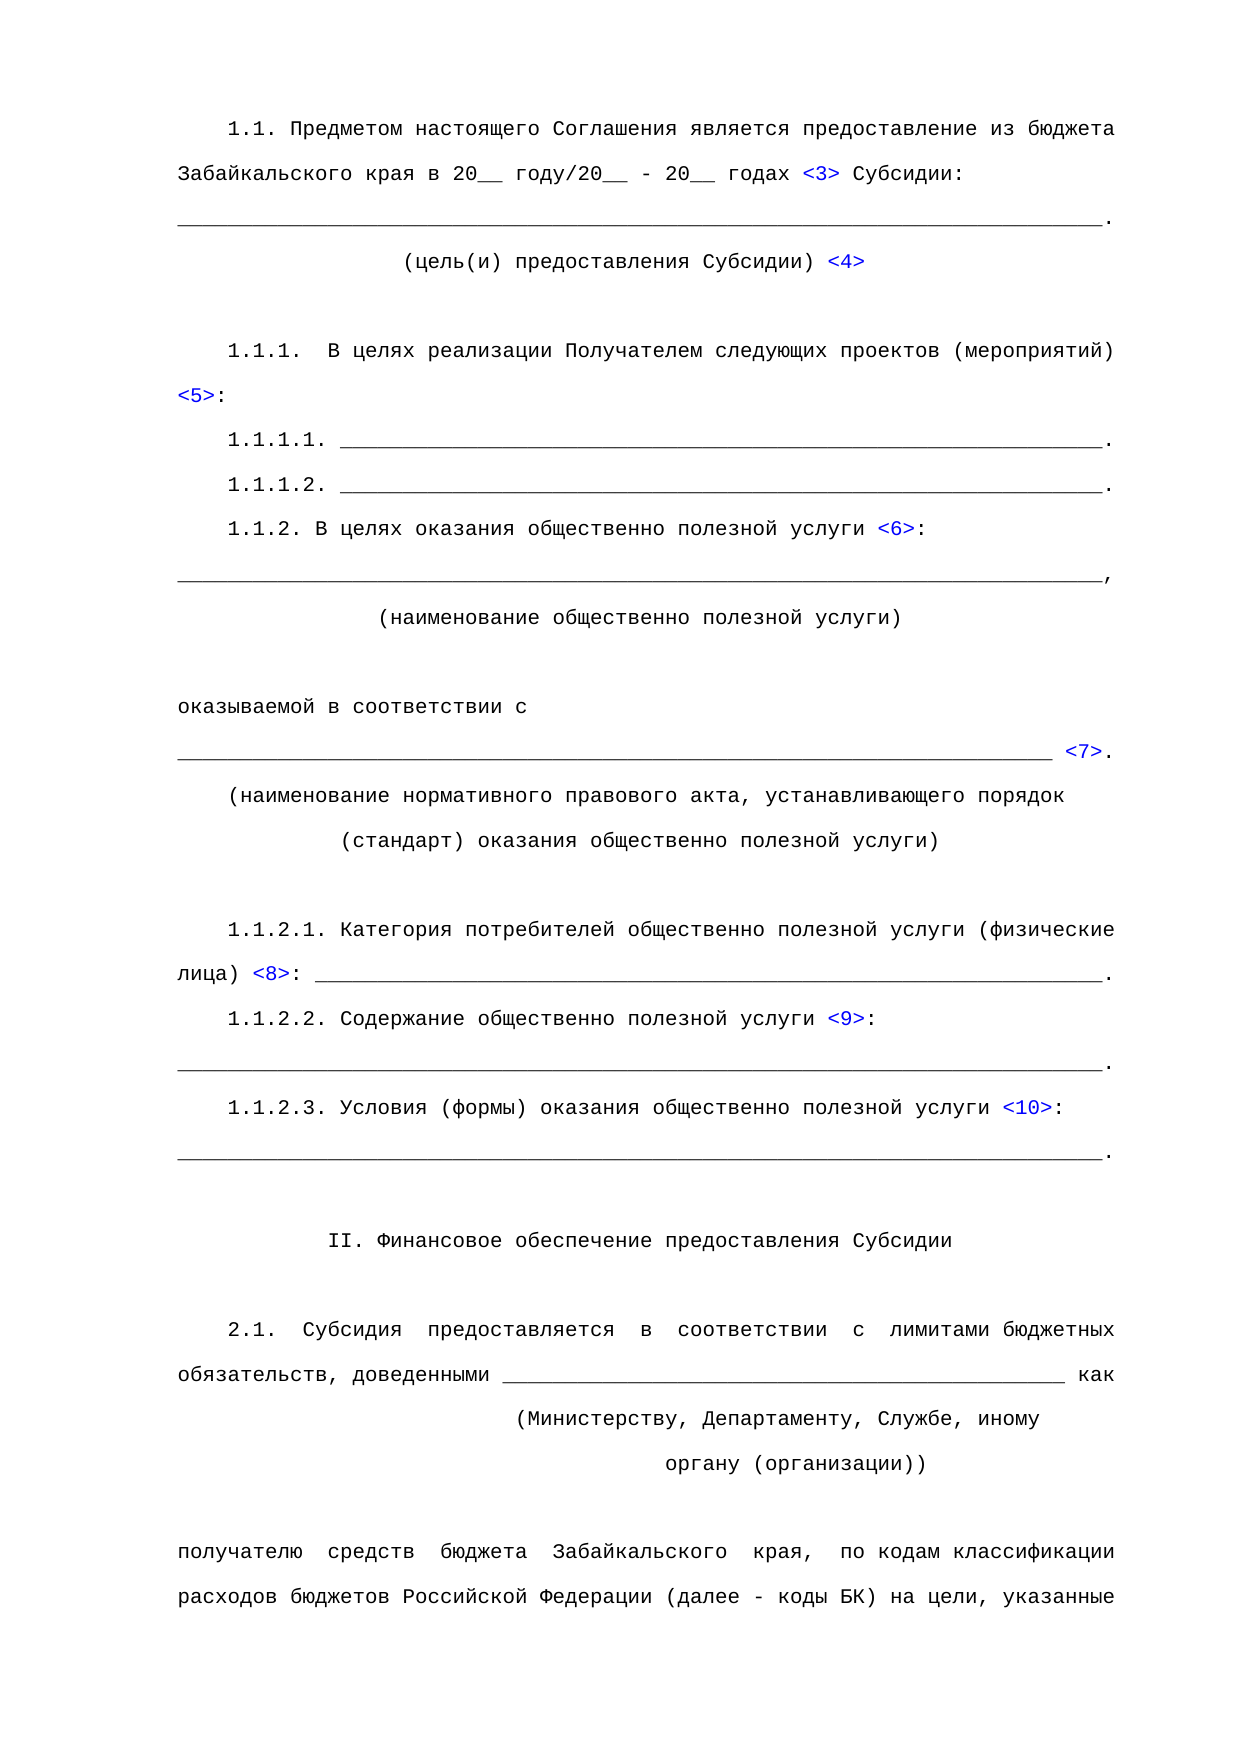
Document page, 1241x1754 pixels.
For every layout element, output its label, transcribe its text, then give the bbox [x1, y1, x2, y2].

text __________________________________________________________________________. [177, 1141, 1152, 1165]
text органу (организации)) [177, 1452, 1152, 1476]
text расходов бюджетов Российской Федерации (далее - коды БК) на цели, указанные [177, 1586, 1152, 1609]
text получателю средств бюджета Забайкальского края, по кодам классификации [177, 1541, 1152, 1565]
text 1.1.1. В целях реализации Получателем следующих проектов (мероприятий) [177, 341, 1152, 364]
text (Министерству, Департаменту, Службе, иному [177, 1408, 1152, 1432]
text 1.1. Предметом настоящего Соглашения является предоставление из бюджета [177, 118, 1152, 142]
text __________________________________________________________________________, [177, 563, 1152, 587]
text (наименование общественно полезной услуги) [177, 607, 1152, 631]
text Забайкальского края в 20__ году/20__ - 20__ годах <3> Субсидии: [177, 163, 1152, 186]
text (цель(и) предоставления Субсидии) <4> [177, 252, 1152, 275]
text 1.1.2.3. Условия (формы) оказания общественно полезной услуги <10>: [177, 1097, 1152, 1120]
text 1.1.2.2. Содержание общественно полезной услуги <9>: [177, 1008, 1152, 1031]
text 1.1.1.2. _____________________________________________________________. [177, 474, 1152, 498]
text 2.1. Субсидия предоставляется в соответствии с лимитами бюджетных [177, 1319, 1152, 1343]
text (наименование нормативного правового акта, устанавливающего порядок [177, 785, 1152, 809]
text (стандарт) оказания общественно полезной услуги) [177, 830, 1152, 853]
text обязательств, доведенными _____________________________________________ как [177, 1363, 1152, 1387]
text 1.1.2. В целях оказания общественно полезной услуги <6>: [177, 518, 1152, 542]
text __________________________________________________________________________. [177, 207, 1152, 231]
text лица) <8>: _______________________________________________________________. [177, 963, 1152, 987]
text ______________________________________________________________________ <7>. [177, 741, 1152, 764]
text __________________________________________________________________________. [177, 1052, 1152, 1076]
text 1.1.1.1. _____________________________________________________________. [177, 429, 1152, 453]
text <5>: [177, 385, 1152, 409]
text оказываемой в соответствии с [177, 696, 1152, 720]
text 1.1.2.1. Категория потребителей общественно полезной услуги (физические [177, 919, 1152, 942]
text II. Финансовое обеспечение предоставления Субсидии [177, 1230, 1152, 1254]
